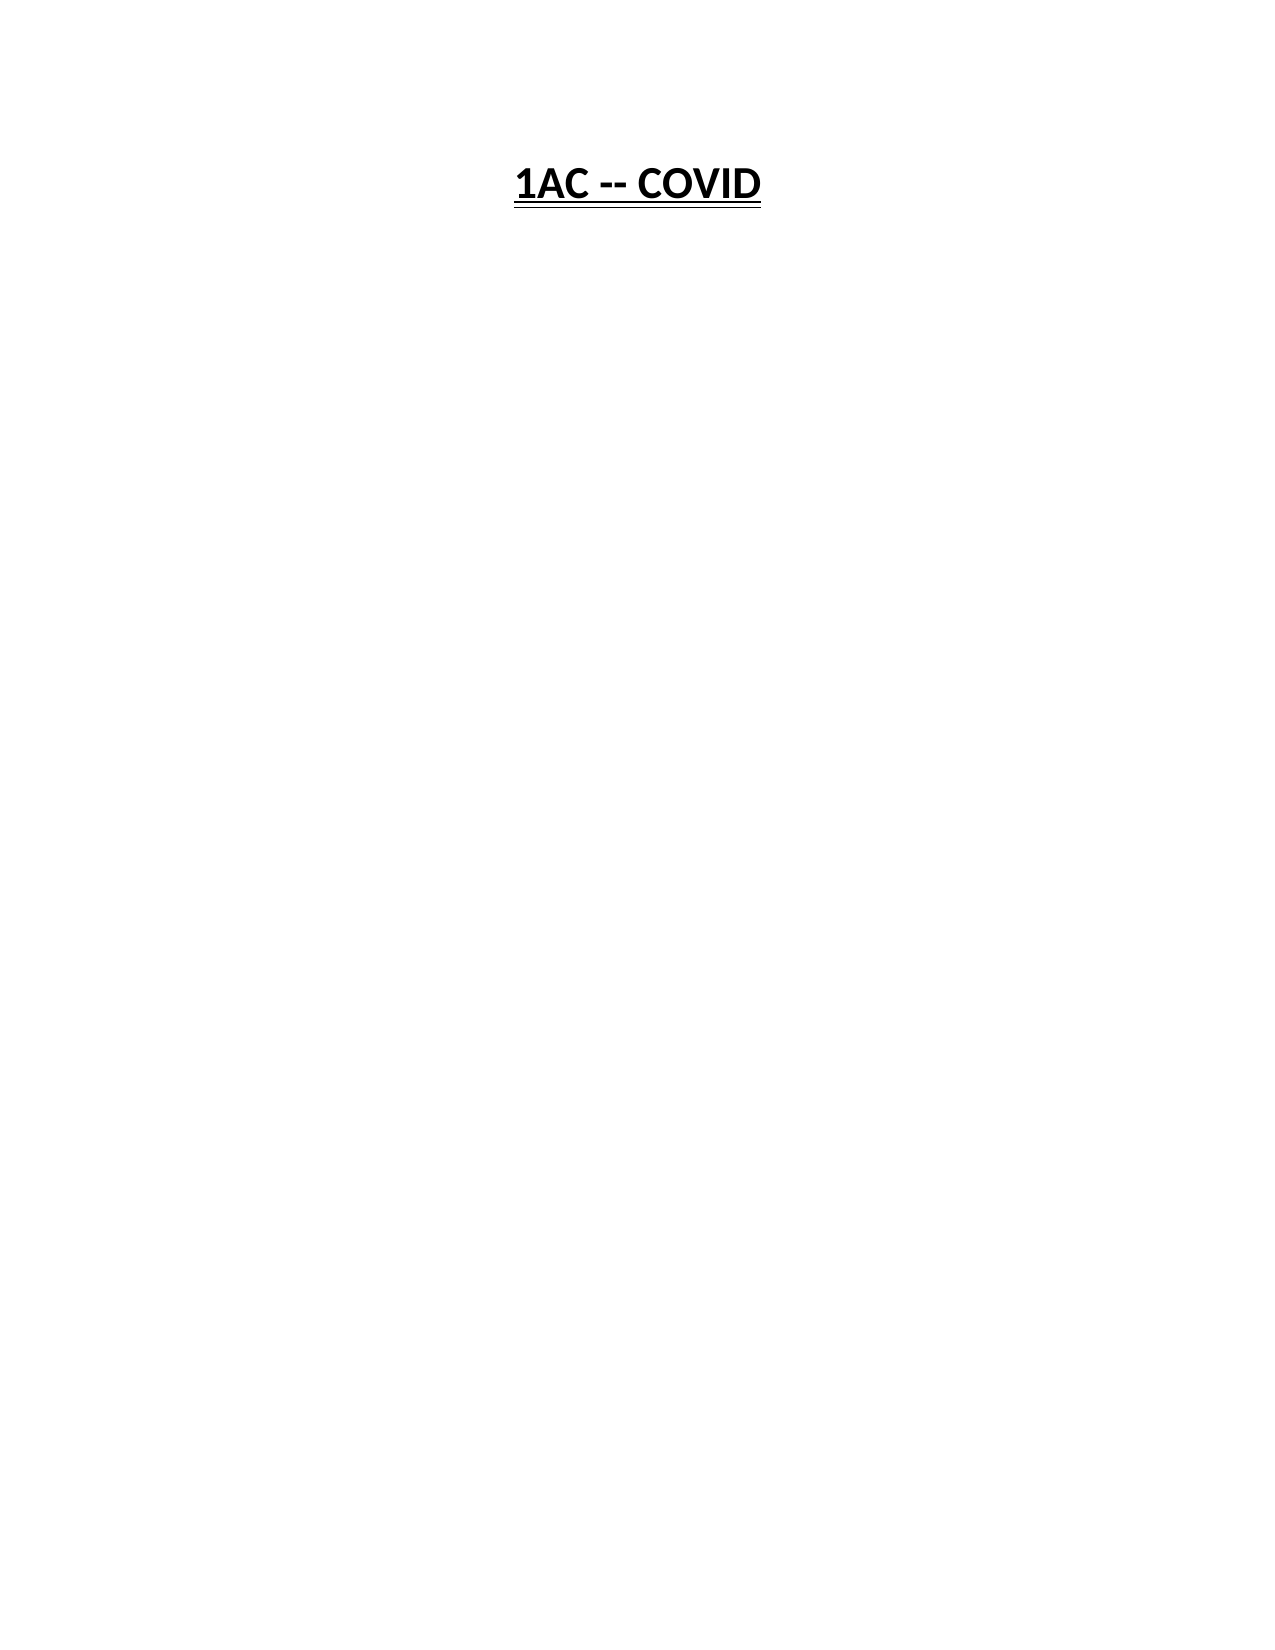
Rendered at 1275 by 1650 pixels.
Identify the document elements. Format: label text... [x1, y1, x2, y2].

text 1AC -- COVID [150, 154, 1125, 210]
